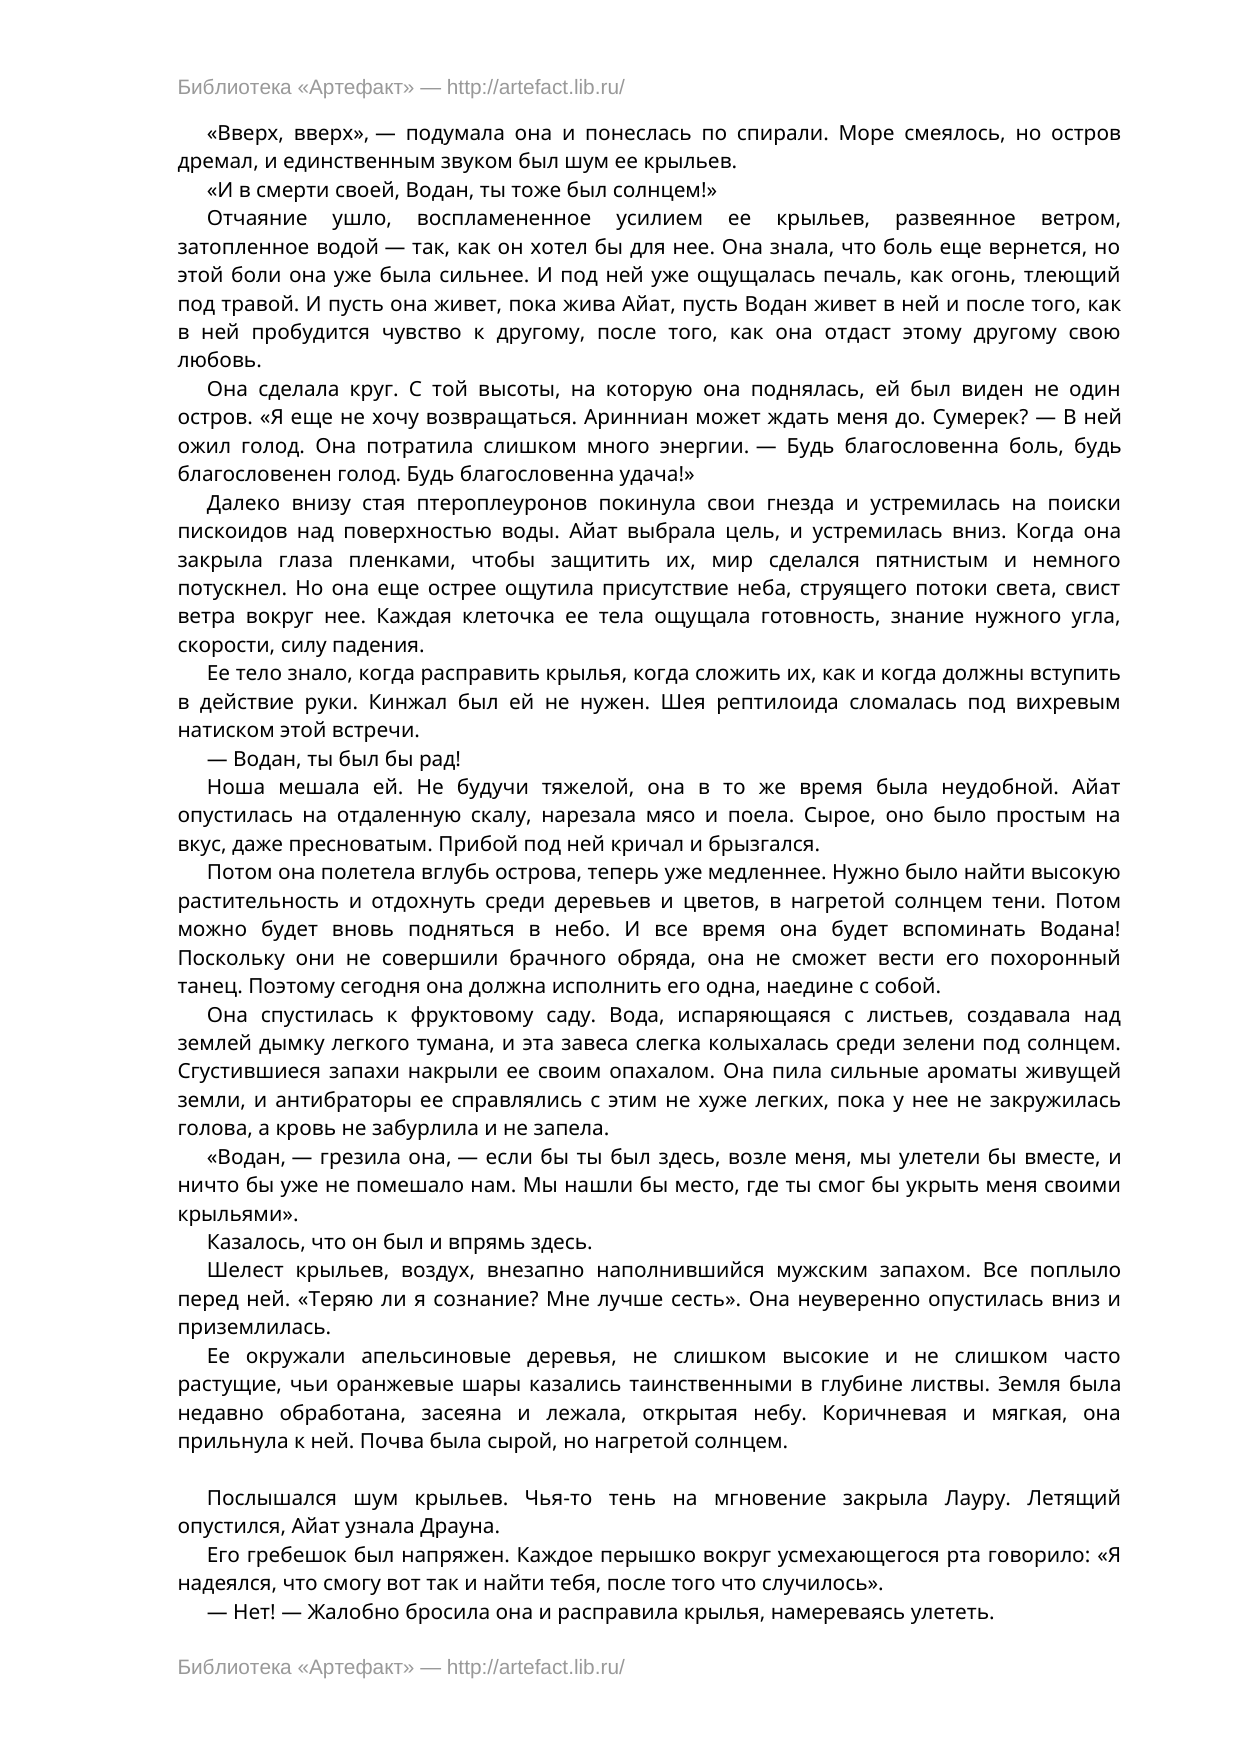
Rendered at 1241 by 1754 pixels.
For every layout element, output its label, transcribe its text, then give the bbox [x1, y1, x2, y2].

text Отчаяние ушло, воспламененное усилием ее крыльев, развеянное ветром, затопленное водой — так, как он хотел бы для нее. Она знала, что боль еще вернется, но этой боли она уже была сильнее. И под ней уже ощущалась печаль, как огонь, тлеющий под травой. И пусть она живет, пока жива Айат, пусть Водан живет в ней и после того, как в ней пробудится чувство к другому, после того, как она отдаст этому другому свою любовь. [177, 203, 1122, 374]
text — Водан, ты был бы рад! [177, 744, 1122, 772]
text «Водан, — грезила она, — если бы ты был здесь, возле меня, мы улетели бы вместе, и ничто бы уже не помешало нам. Мы нашли бы место, где ты смог бы укрыть меня своими крыльями». [177, 1142, 1122, 1227]
text Ноша мешала ей. Не будучи тяжелой, она в то же время была неудобной. Айат опустилась на отдаленную скалу, нарезала мясо и поела. Сырое, оно было простым на вкус, даже пресноватым. Прибой под ней кричал и брызгался. [177, 772, 1122, 857]
text Ее тело знало, когда расправить крылья, когда сложить их, как и когда должны вступить в действие руки. Кинжал был ей не нужен. Шея рептилоида сломалась под вихревым натиском этой встречи. [177, 658, 1122, 744]
text Послышался шум крыльев. Чья-то тень на мгновение закрыла Лауру. Летящий опустился, Айат узнала Драуна. [177, 1483, 1122, 1540]
text Казалось, что он был и впрямь здесь. [177, 1227, 1122, 1256]
text Она сделала круг. С той высоты, на которую она поднялась, ей был виден не один остров. «Я еще не хочу возвращаться. Аринниан может ждать меня до. Сумерек? — В ней ожил голод. Она потратила слишком много энергии. — Будь благословенна боль, будь благословенен голод. Будь благословенна удача!» [177, 374, 1122, 488]
text Шелест крыльев, воздух, внезапно наполнившийся мужским запахом. Все поплыло перед ней. «Теряю ли я сознание? Мне лучше сесть». Она неуверенно опустилась вниз и приземлилась. [177, 1256, 1122, 1341]
text Она спустилась к фруктовому саду. Вода, испаряющаяся с листьев, создавала над землей дымку легкого тумана, и эта завеса слегка колыхалась среди зелени под солнцем. Сгустившиеся запахи накрыли ее своим опахалом. Она пила сильные ароматы живущей земли, и антибраторы ее справлялись с этим не хуже легких, пока у нее не закружилась голова, а кровь не забурлила и не запела. [177, 1000, 1122, 1142]
text Его гребешок был напряжен. Каждое перышко вокруг усмехающегося рта говорило: «Я надеялся, что смогу вот так и найти тебя, после того что случилось». [177, 1540, 1122, 1597]
text Далеко внизу стая птероплеуронов покинула свои гнезда и устремилась на поиски пискоидов над поверхностью воды. Айат выбрала цель, и устремилась вниз. Когда она закрыла глаза пленками, чтобы защитить их, мир сделался пятнистым и немного потускнел. Но она еще острее ощутила присутствие неба, струящего потоки света, свист ветра вокруг нее. Каждая клеточка ее тела ощущала готовность, знание нужного угла, скорости, силу падения. [177, 488, 1122, 658]
text «Вверх, вверх», — подумала она и понеслась по спирали. Море смеялось, но остров дремал, и единственным звуком был шум ее крыльев. [177, 118, 1122, 175]
text «И в смерти своей, Водан, ты тоже был солнцем!» [177, 175, 1122, 203]
text Ее окружали апельсиновые деревья, не слишком высокие и не слишком часто растущие, чьи оранжевые шары казались таинственными в глубине листвы. Земля была недавно обработана, засеяна и лежала, открытая небу. Коричневая и мягкая, она прильнула к ней. Почва была сырой, но нагретой солнцем. [177, 1341, 1122, 1455]
text — Нет! — Жалобно бросила она и расправила крылья, намереваясь улететь. [177, 1597, 1122, 1625]
text Потом она полетела вглубь острова, теперь уже медленнее. Нужно было найти высокую растительность и отдохнуть среди деревьев и цветов, в нагретой солнцем тени. Потом можно будет вновь подняться в небо. И все время она будет вспоминать Водана! Поскольку они не совершили брачного обряда, она не сможет вести его похоронный танец. Поэтому сегодня она должна исполнить его одна, наедине с собой. [177, 857, 1122, 1000]
